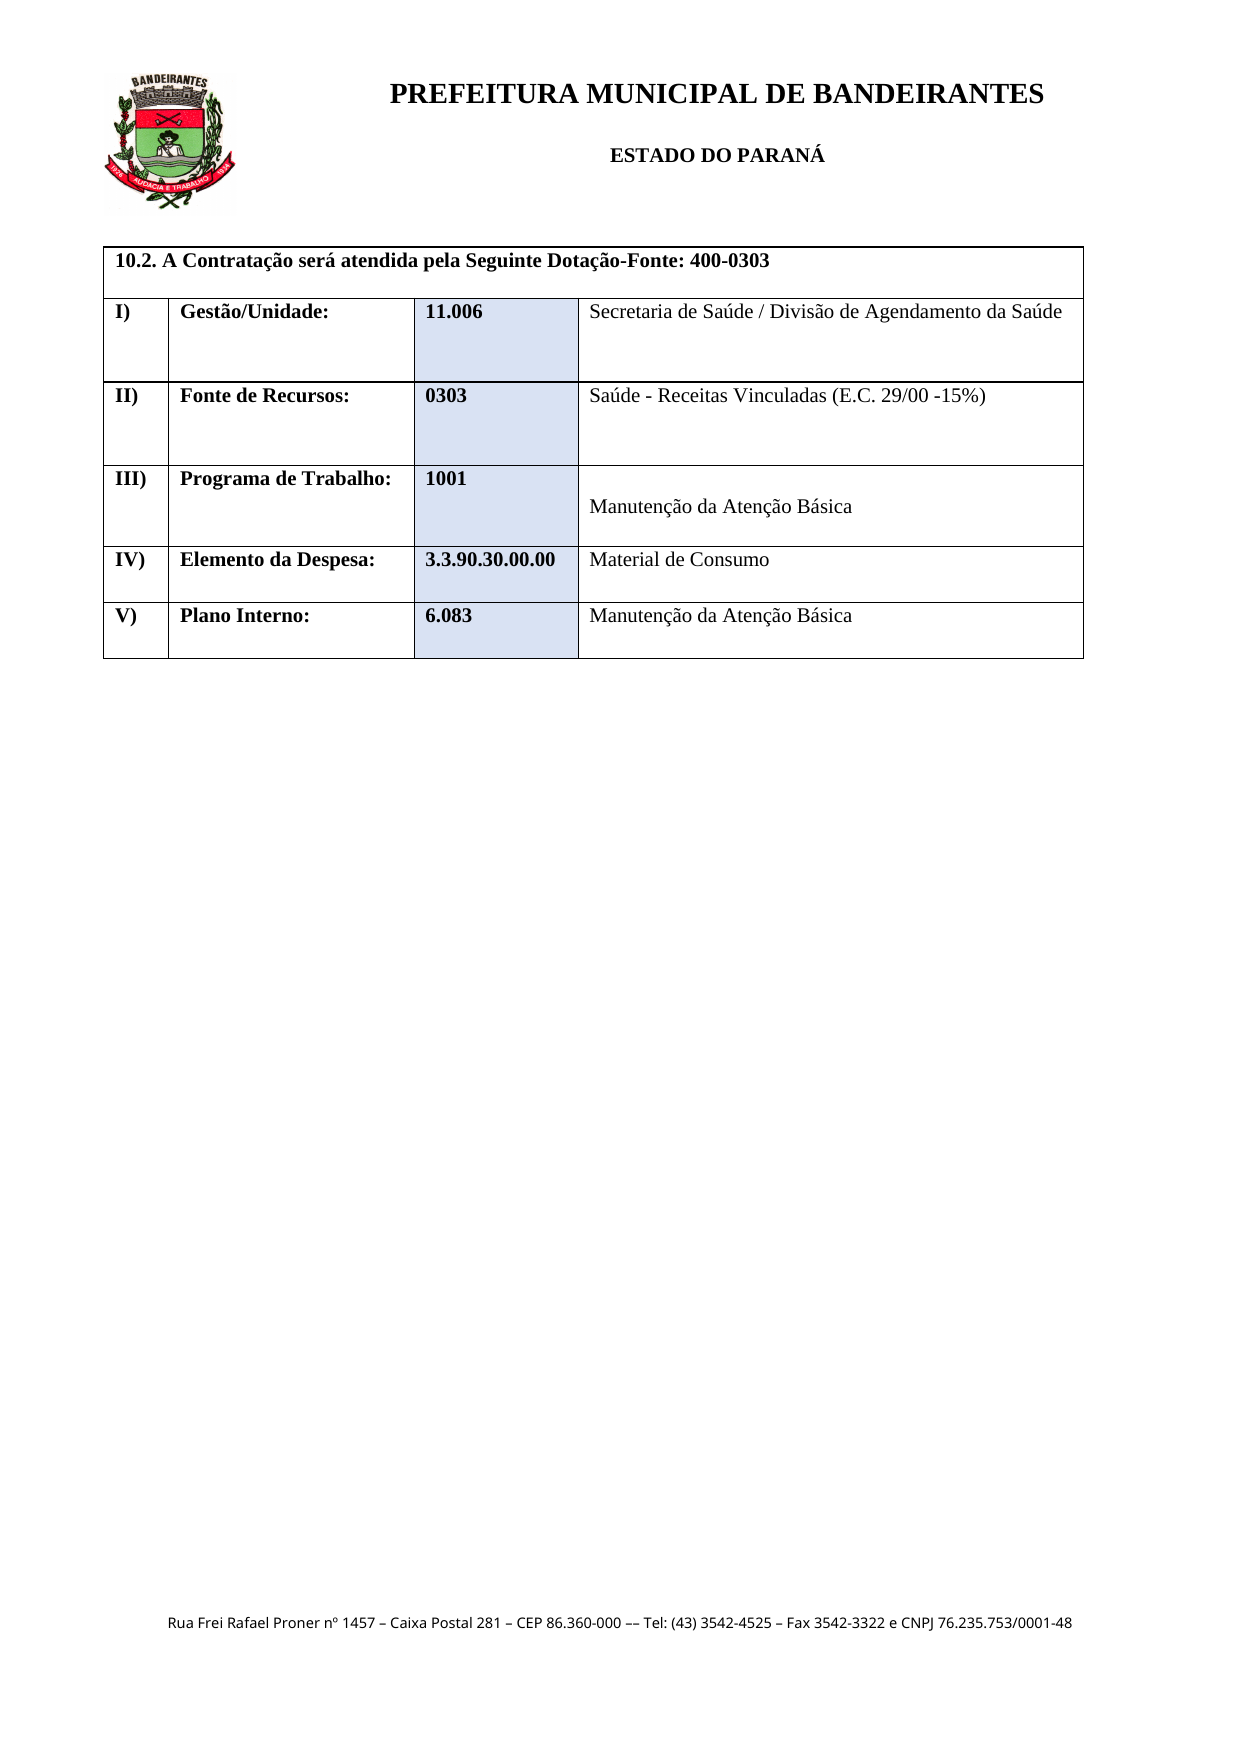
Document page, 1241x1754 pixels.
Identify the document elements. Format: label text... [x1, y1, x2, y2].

table_cell IV) [104, 547, 168, 602]
table_cell 1001 [415, 466, 578, 546]
table_cell Secretaria de Saúde / Divisão de Agendamento da Saúde [579, 299, 1083, 381]
table_cell 11.006 [415, 299, 578, 381]
table_cell 3.3.90.30.00.00 [415, 547, 578, 602]
table_cell V) [104, 603, 168, 658]
table_cell Elemento da Despesa: [169, 547, 414, 602]
table_cell Fonte de Recursos: [169, 383, 414, 465]
table_cell 6.083 [415, 603, 578, 658]
table_cell Gestão/Unidade: [169, 299, 414, 381]
table_cell Saúde - Receitas Vinculadas (E.C. 29/00 -15%) [579, 383, 1083, 465]
table_cell Plano Interno: [169, 603, 414, 658]
table_cell Manutenção da Atenção Básica [579, 603, 1083, 658]
table_cell III) [104, 466, 168, 546]
picture [103, 73, 237, 216]
table_cell Manutenção da Atenção Básica [579, 466, 1083, 546]
table_cell I) [104, 299, 168, 381]
table_cell Material de Consumo [579, 547, 1083, 602]
table_header 10.2. A Contratação será atendida pela Seguinte Dotação-Fonte: 400-0303 [104, 248, 1083, 298]
table_cell Programa de Trabalho: [169, 466, 414, 546]
table_cell II) [104, 383, 168, 465]
table_cell 0303 [415, 383, 578, 465]
